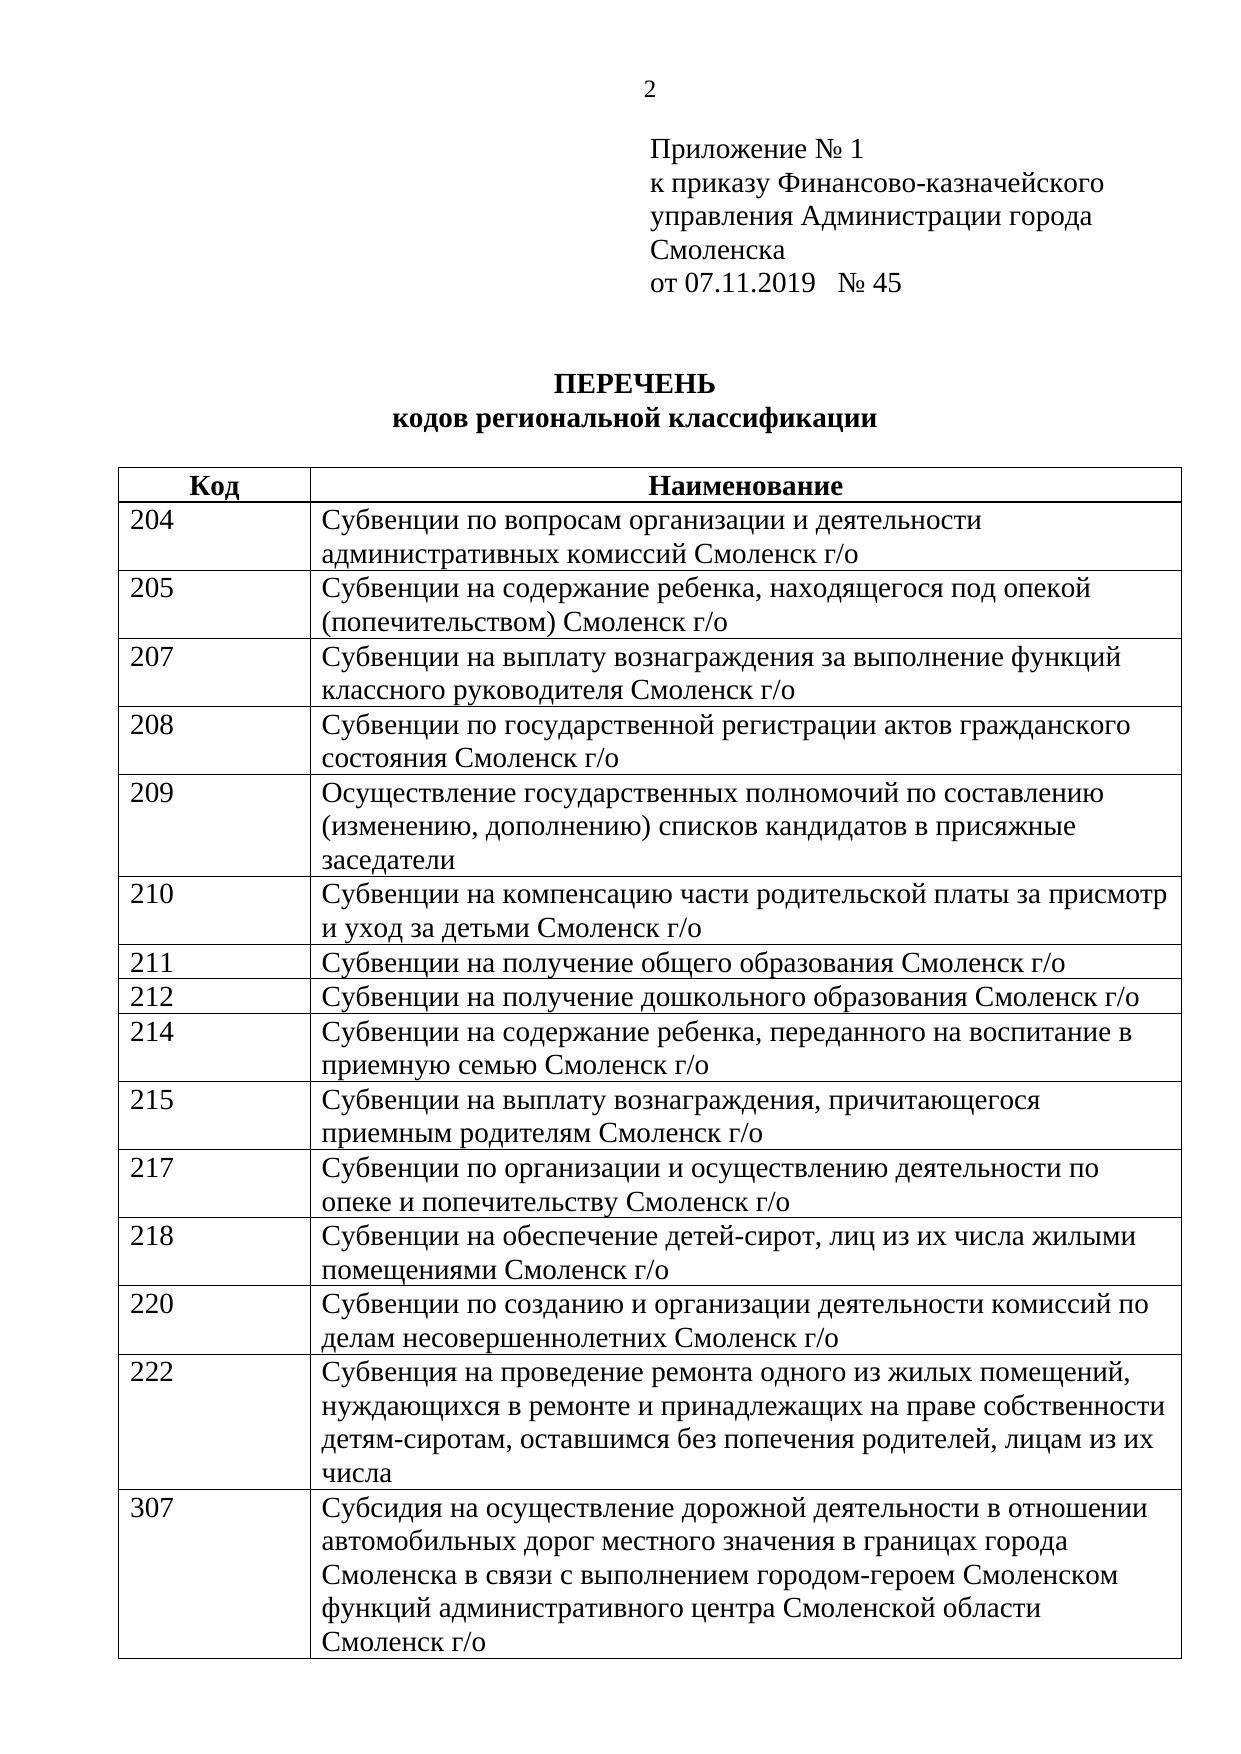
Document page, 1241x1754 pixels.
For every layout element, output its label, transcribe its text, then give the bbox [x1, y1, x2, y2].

table_cell 218 [119, 1218, 310, 1285]
text от 07.11.2019 № 45 [118, 266, 1181, 299]
table_cell Субвенции на получение общего образования Смоленск г/о [311, 945, 1181, 978]
table_cell 307 [119, 1490, 310, 1657]
text кодов региональной классификации [88, 400, 1181, 433]
table_cell Осуществление государственных полномочий по составлению (изменению, дополнению) списков кандидатов в присяжные заседатели [311, 775, 1181, 876]
table_cell 209 [119, 775, 310, 876]
text к приказу Финансово-казначейского [118, 165, 1181, 198]
table_header Код [119, 468, 310, 501]
table_cell Субвенции на выплату вознаграждения, причитающегося приемным родителям Смоленск г/о [311, 1082, 1181, 1149]
table_cell Субвенции на содержание ребенка, переданного на воспитание в приемную семью Смоленск г/о [311, 1014, 1181, 1081]
table_header Наименование [311, 468, 1181, 501]
table_cell 222 [119, 1355, 310, 1489]
table_cell 205 [119, 571, 310, 638]
table_cell 207 [119, 639, 310, 706]
table_cell 204 [119, 503, 310, 569]
table_cell Субвенции по организации и осуществлению деятельности по опеке и попечительству Смоленск г/о [311, 1150, 1181, 1217]
table_cell 215 [119, 1082, 310, 1149]
text Смоленска [118, 232, 1181, 266]
text Приложение № 1 [118, 131, 1181, 165]
table_cell Субвенции на получение дошкольного образования Смоленск г/о [311, 979, 1181, 1013]
text ПЕРЕЧЕНЬ [88, 366, 1181, 400]
table_cell Субвенции на компенсацию части родительской платы за присмотр и уход за детьми Смоленск г/о [311, 877, 1181, 944]
table_cell 210 [119, 877, 310, 944]
table_cell Субвенции по созданию и организации деятельности комиссий по делам несовершеннолетних Смоленск г/о [311, 1286, 1181, 1353]
table_cell Субвенции на обеспечение детей-сирот, лиц из их числа жилыми помещениями Смоленск г/о [311, 1218, 1181, 1285]
table_cell Субвенции на выплату вознаграждения за выполнение функций классного руководителя Смоленск г/о [311, 639, 1181, 706]
table_cell 214 [119, 1014, 310, 1081]
table_cell 217 [119, 1150, 310, 1217]
table_cell Субсидия на осуществление дорожной деятельности в отношении автомобильных дорог местного значения в границах города Смоленска в связи с выполнением городом-героем Смоленском функций административного центра Смоленской области Смоленск г/о [311, 1490, 1181, 1657]
table_cell Субвенции на содержание ребенка, находящегося под опекой (попечительством) Смоленск г/о [311, 571, 1181, 638]
table_cell 211 [119, 945, 310, 978]
table_cell Субвенция на проведение ремонта одного из жилых помещений, нуждающихся в ремонте и принадлежащих на праве собственности детям-сиротам, оставшимся без попечения родителей, лицам из их числа [311, 1355, 1181, 1489]
table_cell Субвенции по вопросам организации и деятельности административных комиссий Смоленск г/о [311, 503, 1181, 569]
text управления Администрации города [118, 198, 1181, 232]
table_cell Субвенции по государственной регистрации актов гражданского состояния Смоленск г/о [311, 707, 1181, 774]
table_cell 220 [119, 1286, 310, 1353]
table_cell 208 [119, 707, 310, 774]
table_cell 212 [119, 979, 310, 1013]
